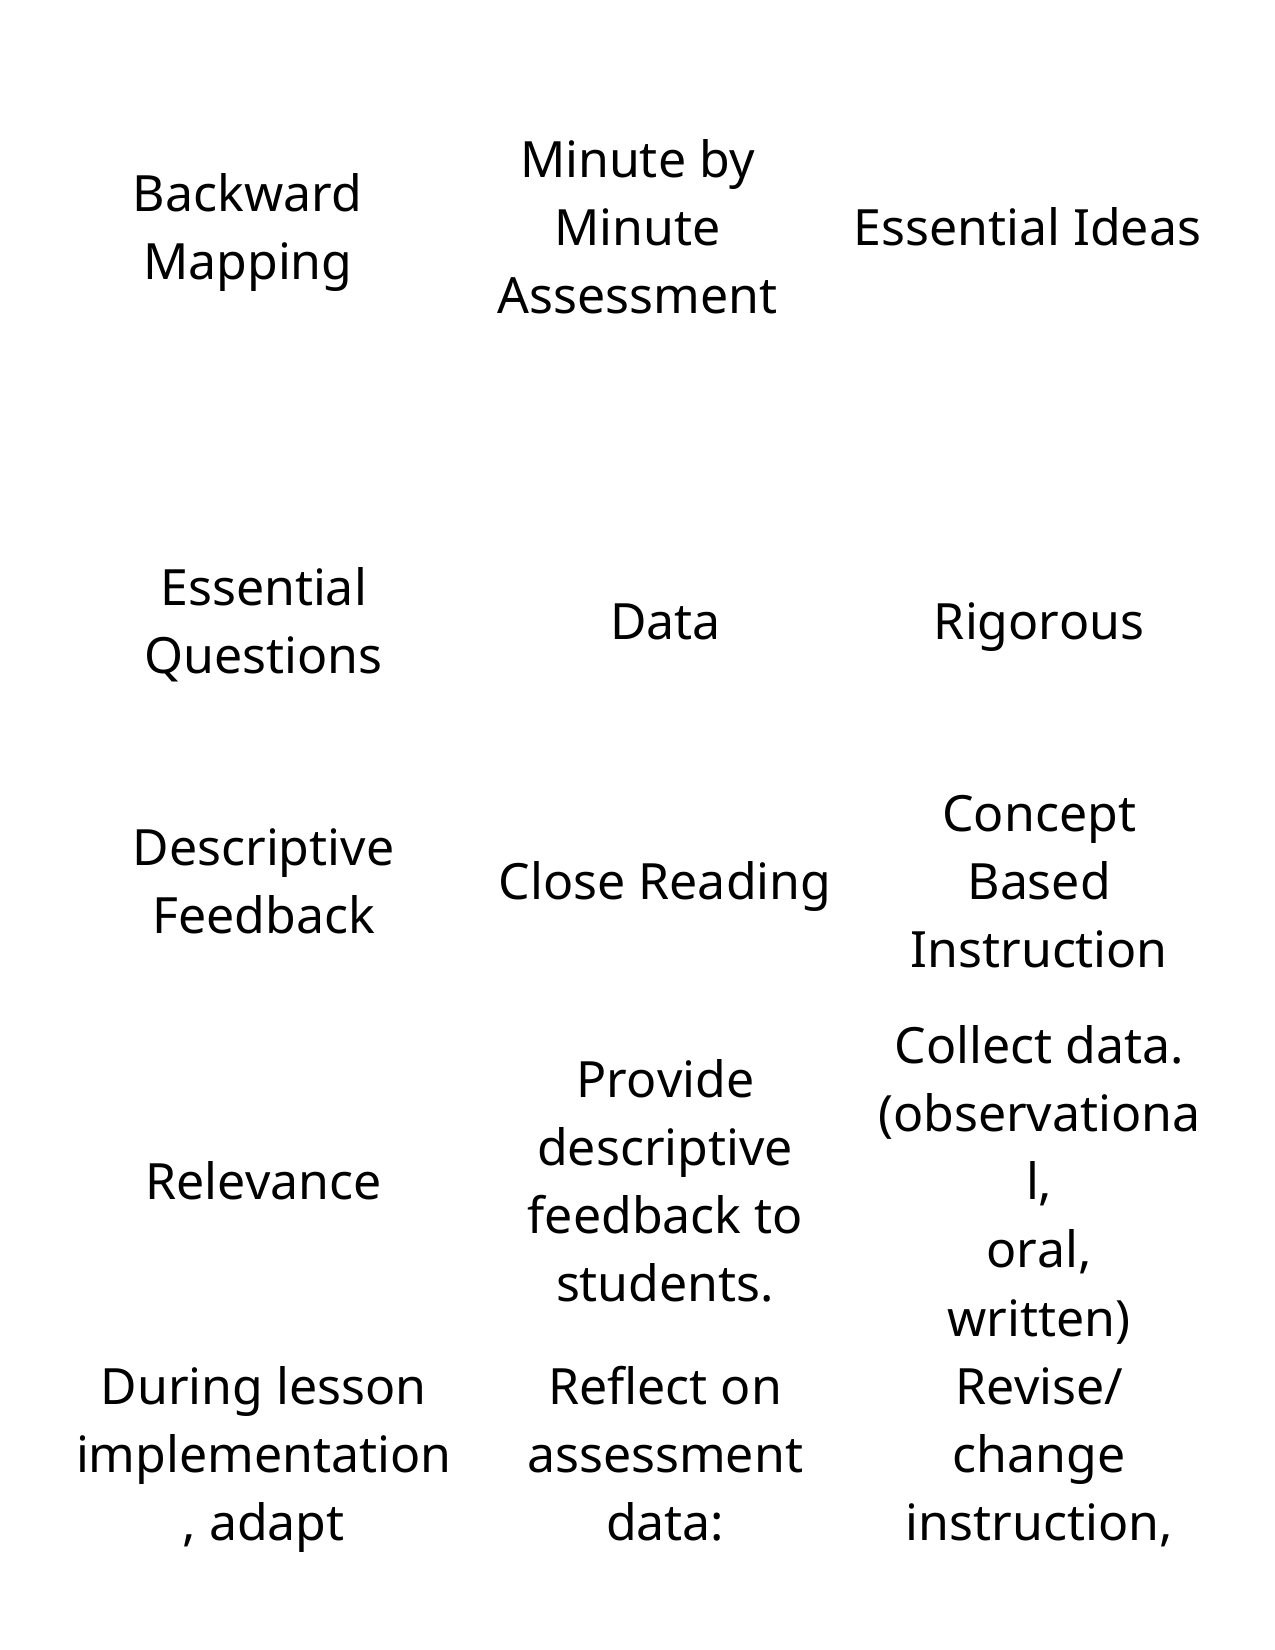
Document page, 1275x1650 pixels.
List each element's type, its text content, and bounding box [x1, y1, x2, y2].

table_header Essential Questions [59, 490, 468, 750]
table_cell Collect data. (observational, oral, written) [862, 1010, 1216, 1351]
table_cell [862, 1351, 1216, 1575]
table_cell Close Reading [468, 750, 862, 1010]
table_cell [59, 1351, 468, 1575]
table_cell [468, 1351, 862, 1575]
table_cell Descriptive Feedback [59, 750, 468, 1010]
table_cell Provide descriptive feedback to students. [468, 1010, 862, 1351]
table_cell Essential Ideas [833, 75, 1222, 376]
table_cell Relevance [59, 1010, 468, 1351]
table_header Data [468, 490, 862, 750]
table_cell Minute by Minute Assessment [443, 75, 832, 376]
table_cell Backward Mapping [53, 75, 443, 376]
table_header Rigorous [862, 490, 1216, 750]
table_cell Concept Based Instruction [862, 750, 1216, 1010]
